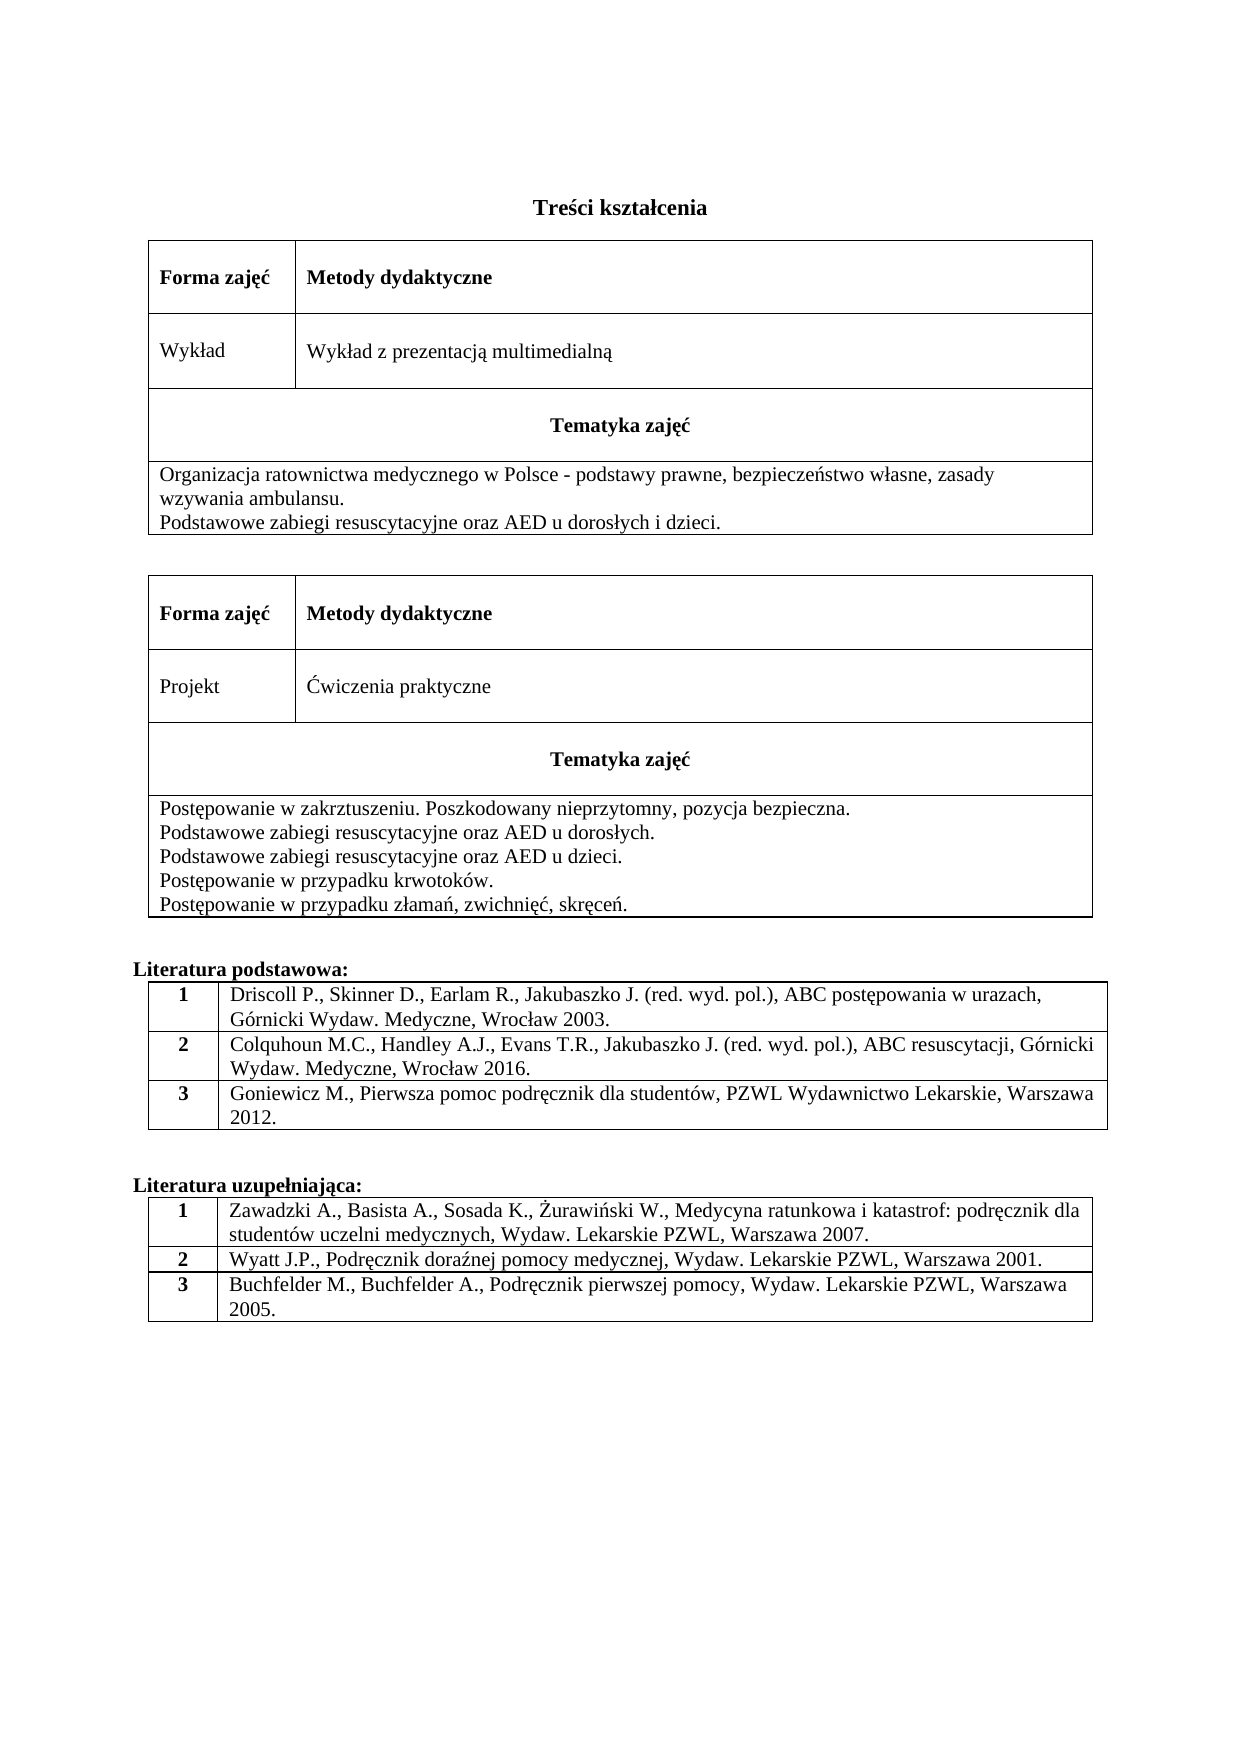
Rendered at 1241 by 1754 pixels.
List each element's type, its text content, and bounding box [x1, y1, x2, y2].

table_header 1 [149, 983, 218, 1031]
table_cell 3 [149, 1273, 217, 1321]
table_header Zawadzki A., Basista A., Sosada K., Żurawiński W., Medycyna ratunkowa i katastrof: podręcznik dla studentów uczelni medycznych, Wydaw. Lekarskie PZWL, Warszawa 2007. [218, 1198, 1092, 1246]
table_cell 2 [149, 1247, 217, 1271]
table_cell Wykład z prezentacją multimedialną [296, 314, 1092, 388]
table_cell Tematyka zajęć [149, 389, 1092, 461]
table_cell 3 [149, 1081, 218, 1129]
table_header Driscoll P., Skinner D., Earlam R., Jakubaszko J. (red. wyd. pol.), ABC postępowania w urazach, Górnicki Wydaw. Medyczne, Wrocław 2003. [219, 983, 1107, 1031]
table_cell Tematyka zajęć [149, 723, 1092, 795]
table_cell Colquhoun M.C., Handley A.J., Evans T.R., Jakubaszko J. (red. wyd. pol.), ABC resuscytacji, Górnicki Wydaw. Medyczne, Wrocław 2016. [219, 1032, 1107, 1080]
text Literatura uzupełniająca: [133, 1173, 1093, 1197]
table_cell Wyatt J.P., Podręcznik doraźnej pomocy medycznej, Wydaw. Lekarskie PZWL, Warszawa 2001. [218, 1247, 1092, 1271]
text Treści kształcenia [148, 194, 1093, 221]
table_header Forma zajęć [149, 576, 295, 648]
table_cell Buchfelder M., Buchfelder A., Podręcznik pierwszej pomocy, Wydaw. Lekarskie PZWL, Warszawa 2005. [218, 1273, 1092, 1321]
table_header Metody dydaktyczne [296, 241, 1092, 313]
table_cell Ćwiczenia praktyczne [296, 650, 1092, 722]
table_header Metody dydaktyczne [296, 576, 1092, 648]
table_header Forma zajęć [149, 241, 295, 313]
table_header 1 [149, 1198, 217, 1246]
text Literatura podstawowa: [133, 957, 1093, 981]
table_cell Goniewicz M., Pierwsza pomoc podręcznik dla studentów, PZWL Wydawnictwo Lekarskie, Warszawa 2012. [219, 1081, 1107, 1129]
table_cell 2 [149, 1032, 218, 1080]
table_cell Projekt [149, 650, 295, 722]
table_cell Wykład [149, 314, 295, 388]
table_cell Organizacja ratownictwa medycznego w Polsce - podstawy prawne, bezpieczeństwo własne, zasady wzywania ambulansu. Podstawowe zabiegi resuscytacyjne oraz AED u dorosłych i dzieci. [149, 462, 1092, 534]
table_cell Postępowanie w zakrztuszeniu. Poszkodowany nieprzytomny, pozycja bezpieczna. Podstawowe zabiegi resuscytacyjne oraz AED u dorosłych. Podstawowe zabiegi resuscytacyjne oraz AED u dzieci. Postępowanie w przypadku krwotoków. Postępowanie w przypadku złamań, zwichnięć, skręceń. [149, 796, 1092, 916]
